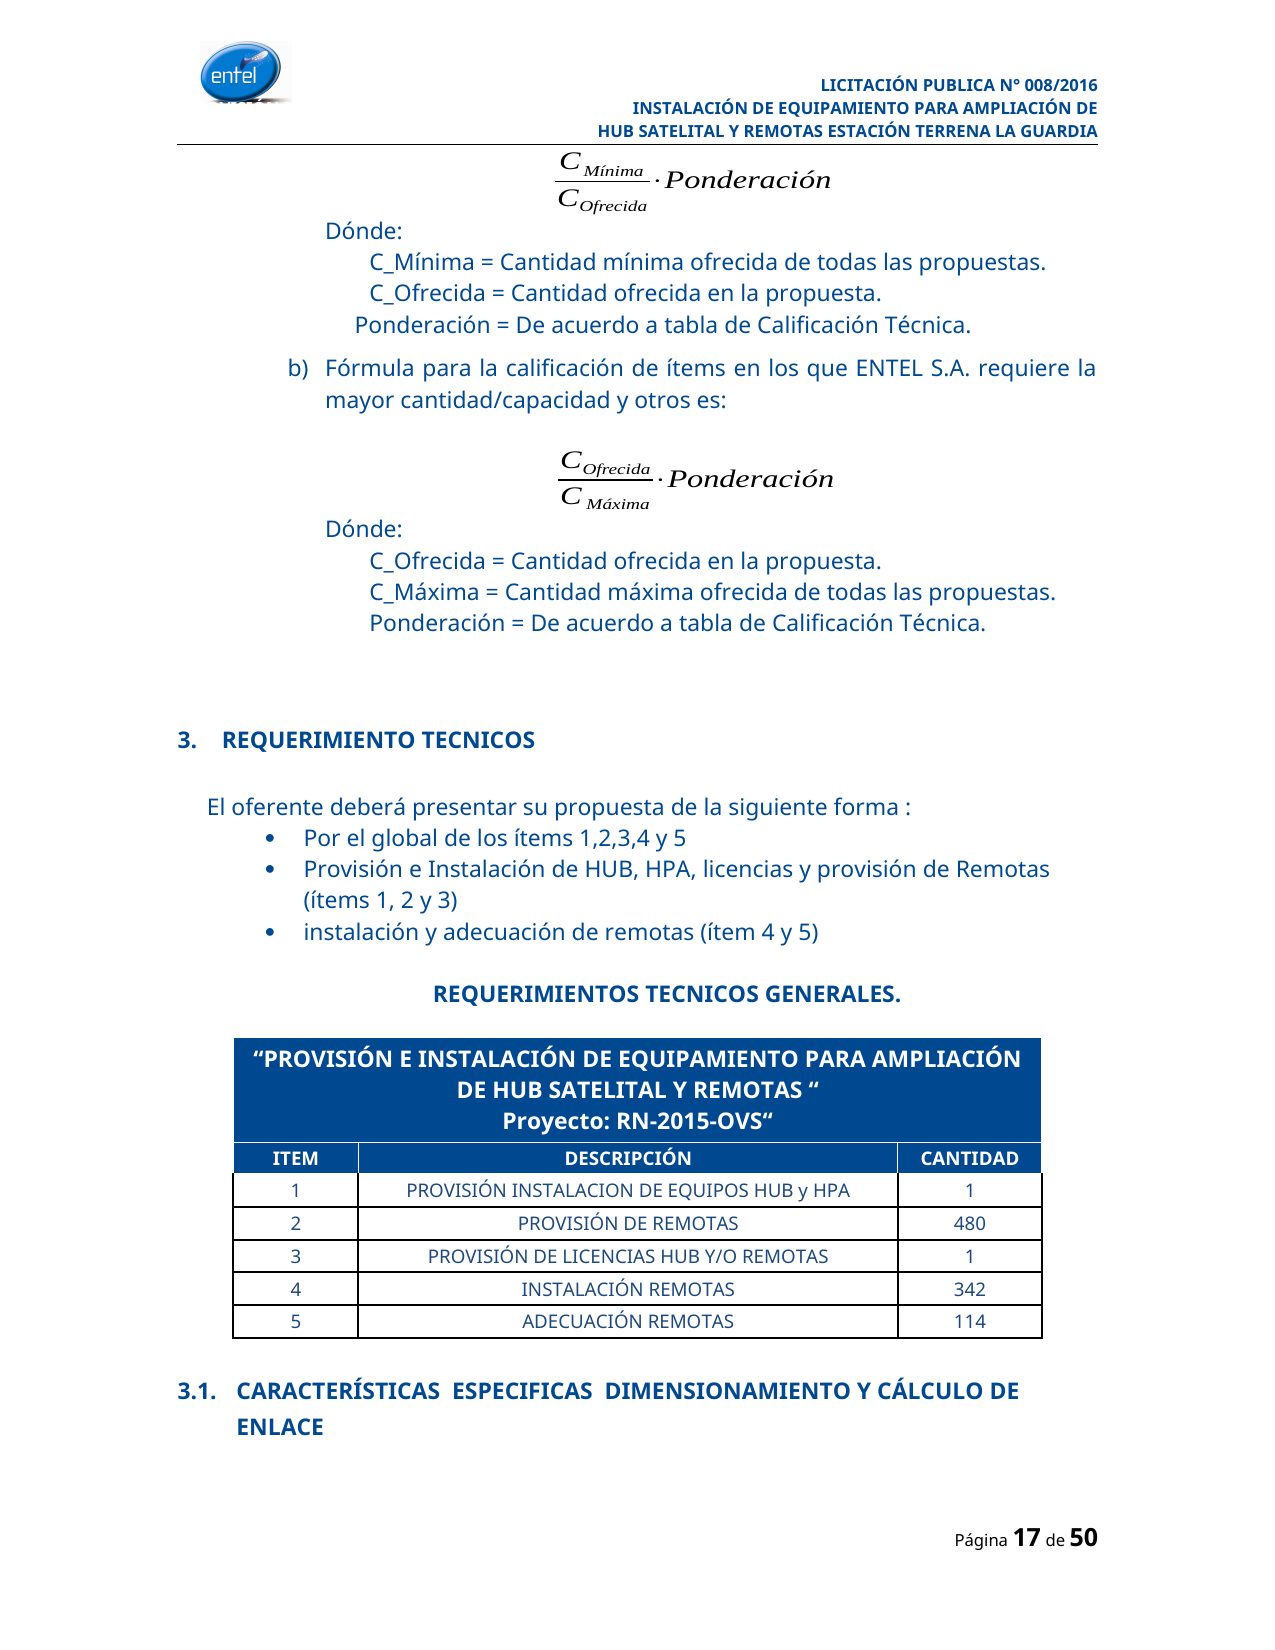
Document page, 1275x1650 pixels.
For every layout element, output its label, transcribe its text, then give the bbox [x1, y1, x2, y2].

table_cell 1 [234, 1174, 357, 1206]
list Ponderación = De acuerdo a tabla de Calificación Técnica. [354, 309, 1098, 340]
table_cell 5 [234, 1306, 357, 1337]
table_cell 2 [234, 1208, 357, 1238]
list Fórmula para la calificación de ítems en los que ENTEL S.A. requiere la mayor cantidad/capacidad y otros es: [287, 352, 1098, 415]
table_cell 1 [899, 1241, 1041, 1271]
table_cell PROVISIÓN DE REMOTAS [359, 1208, 897, 1238]
list C_Mínima = Cantidad mínima ofrecida de todas las propuestas. [369, 246, 1098, 277]
table_cell 1 [899, 1174, 1041, 1206]
table_cell 480 [899, 1208, 1041, 1238]
table_header “PROVISIÓN E INSTALACIÓN DE EQUIPAMIENTO PARA AMPLIACIÓN DE HUB SATELITAL Y REMOTAS “ Proyecto: RN-2015-OVS“ [234, 1038, 1041, 1142]
table_cell PROVISIÓN DE LICENCIAS HUB Y/O REMOTAS [359, 1241, 897, 1271]
list CARACTERÍSTICAS ESPECIFICAS DIMENSIONAMIENTO Y CÁLCULO DE ENLACE [177, 1375, 1098, 1442]
list Por el global de los ítems 1,2,3,4 y 5 [266, 822, 1098, 853]
list Dónde: [318, 215, 1098, 246]
list Dónde: [318, 513, 1098, 544]
table_cell CANTIDAD [898, 1143, 1041, 1173]
list El oferente deberá presentar su propuesta de la siguiente forma : [207, 791, 1098, 822]
list Ponderación = De acuerdo a tabla de Calificación Técnica. [369, 607, 1098, 638]
list Provisión e Instalación de HUB, HPA, licencias y provisión de Remotas (ítems 1, 2 y 3) [266, 853, 1098, 916]
table_cell ITEM [234, 1143, 358, 1173]
table_cell 3 [234, 1241, 357, 1271]
text REQUERIMIENTOS TECNICOS GENERALES. [236, 978, 1098, 1009]
list C_Ofrecida = Cantidad ofrecida en la propuesta. [369, 544, 1098, 576]
table_cell ADECUACIÓN REMOTAS [359, 1306, 897, 1337]
table_cell 4 [234, 1273, 357, 1304]
table_cell 342 [899, 1273, 1041, 1304]
list C_Ofrecida = Cantidad ofrecida en la propuesta. [369, 277, 1098, 309]
table_cell 114 [899, 1306, 1041, 1337]
list C_Máxima = Cantidad máxima ofrecida de todas las propuestas. [369, 576, 1098, 607]
list instalación y adecuación de remotas (ítem 4 y 5) [266, 916, 1098, 947]
picture [200, 41, 293, 104]
table_cell DESCRIPCIÓN [359, 1143, 897, 1173]
table_cell INSTALACIÓN REMOTAS [359, 1273, 897, 1304]
table_cell PROVISIÓN INSTALACION DE EQUIPOS HUB y HPA [359, 1174, 897, 1206]
list REQUERIMIENTO TECNICOS [177, 723, 1098, 755]
